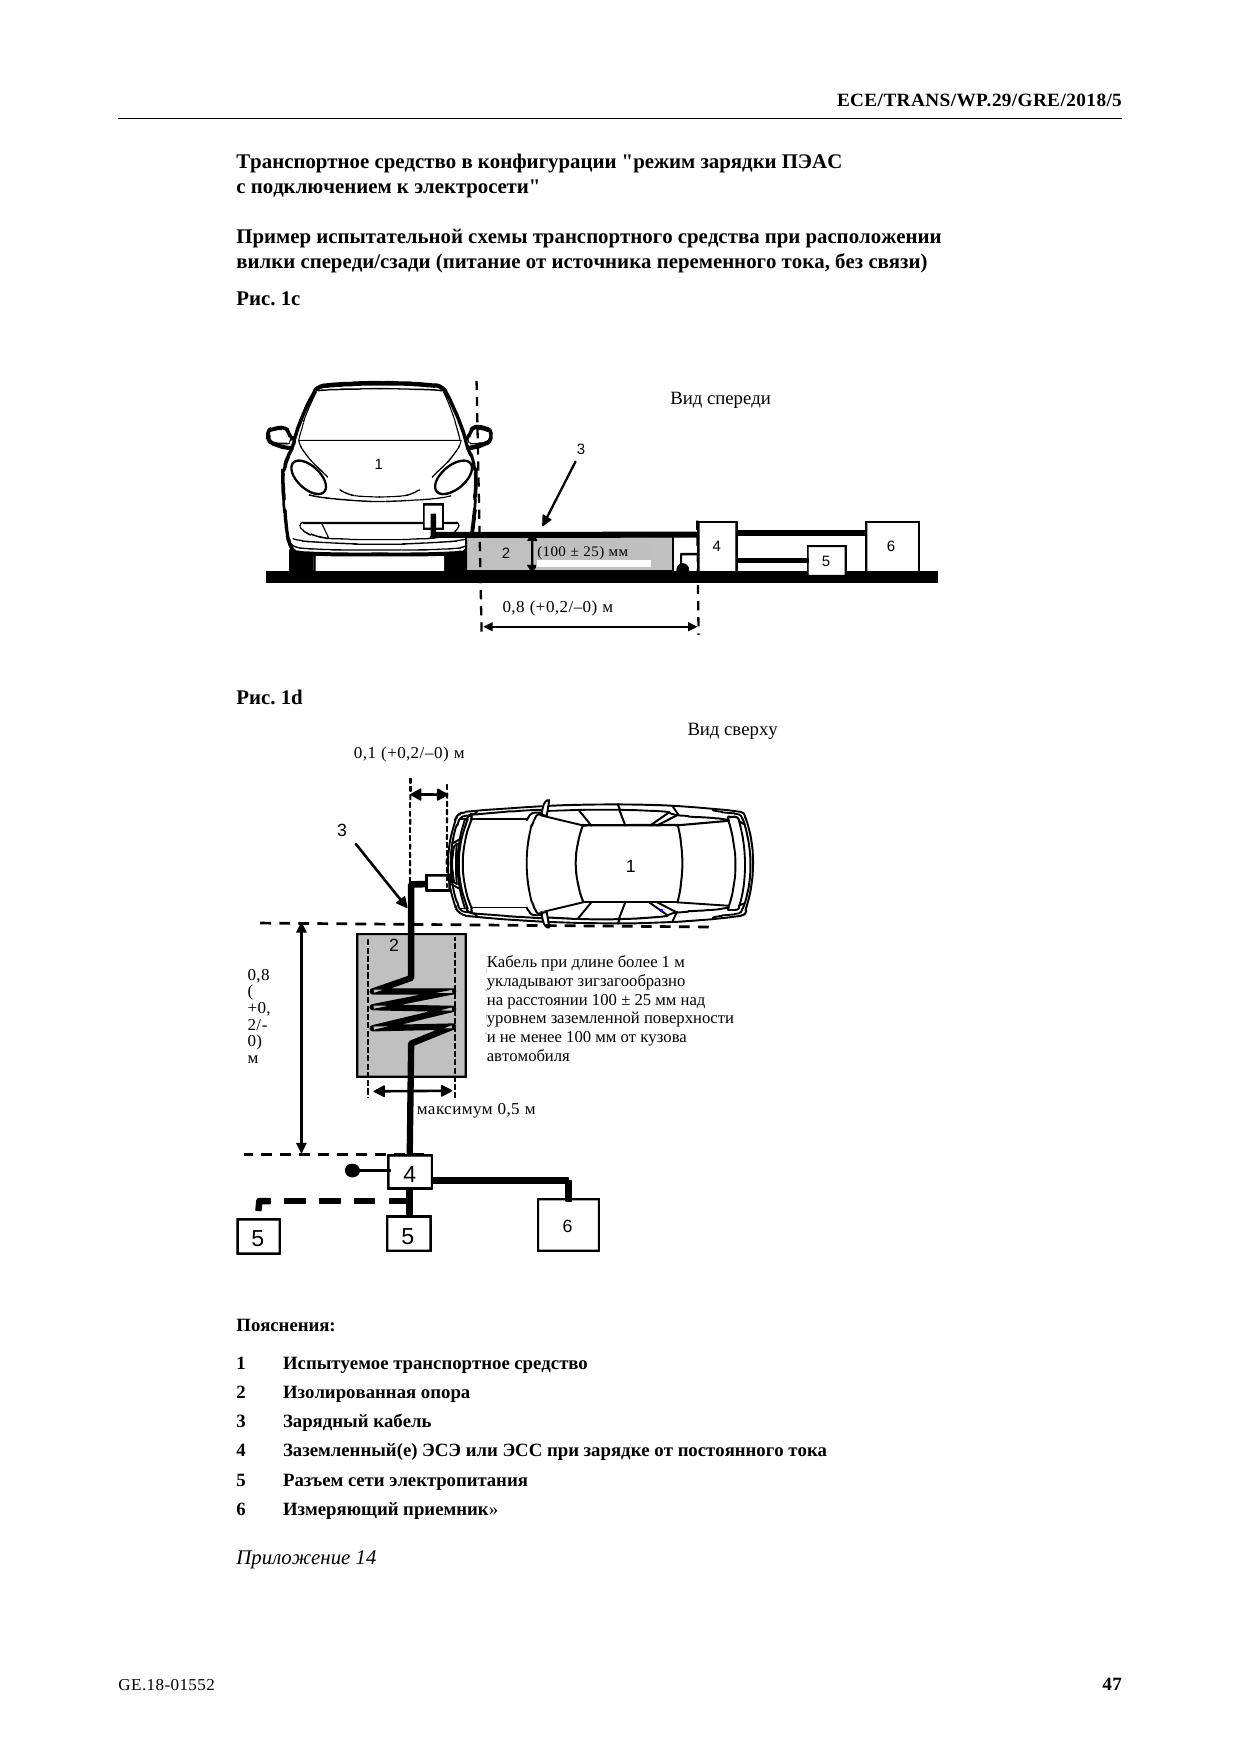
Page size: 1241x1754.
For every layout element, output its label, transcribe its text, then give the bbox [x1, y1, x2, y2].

text Рис. 1c [236, 285, 1004, 310]
text 4 Заземленный(е) ЭСЭ или ЭСС при зарядке от постоянного тока [236, 1436, 1004, 1461]
text 6 Измеряющий приемник» [236, 1494, 1004, 1519]
text Рис. 1d [236, 685, 1004, 709]
text 2 Изолированная опора [236, 1378, 1004, 1403]
text 1 Испытуемое транспортное средство [236, 1348, 1004, 1373]
text Пояснения: [236, 1311, 1122, 1336]
text Транспортное средство в конфигурации "режим зарядки ПЭАС с подключением к электросети" [118, 148, 1004, 198]
text 3 Зарядный кабель [236, 1407, 1004, 1432]
text Пример испытательной схемы транспортного средства при расположении вилки спереди/сзади (питание от источника переменного тока, без связи) [118, 223, 1004, 273]
text 5 Разъем сети электропитания [236, 1465, 1004, 1490]
text Приложение 14 [236, 1544, 1004, 1569]
